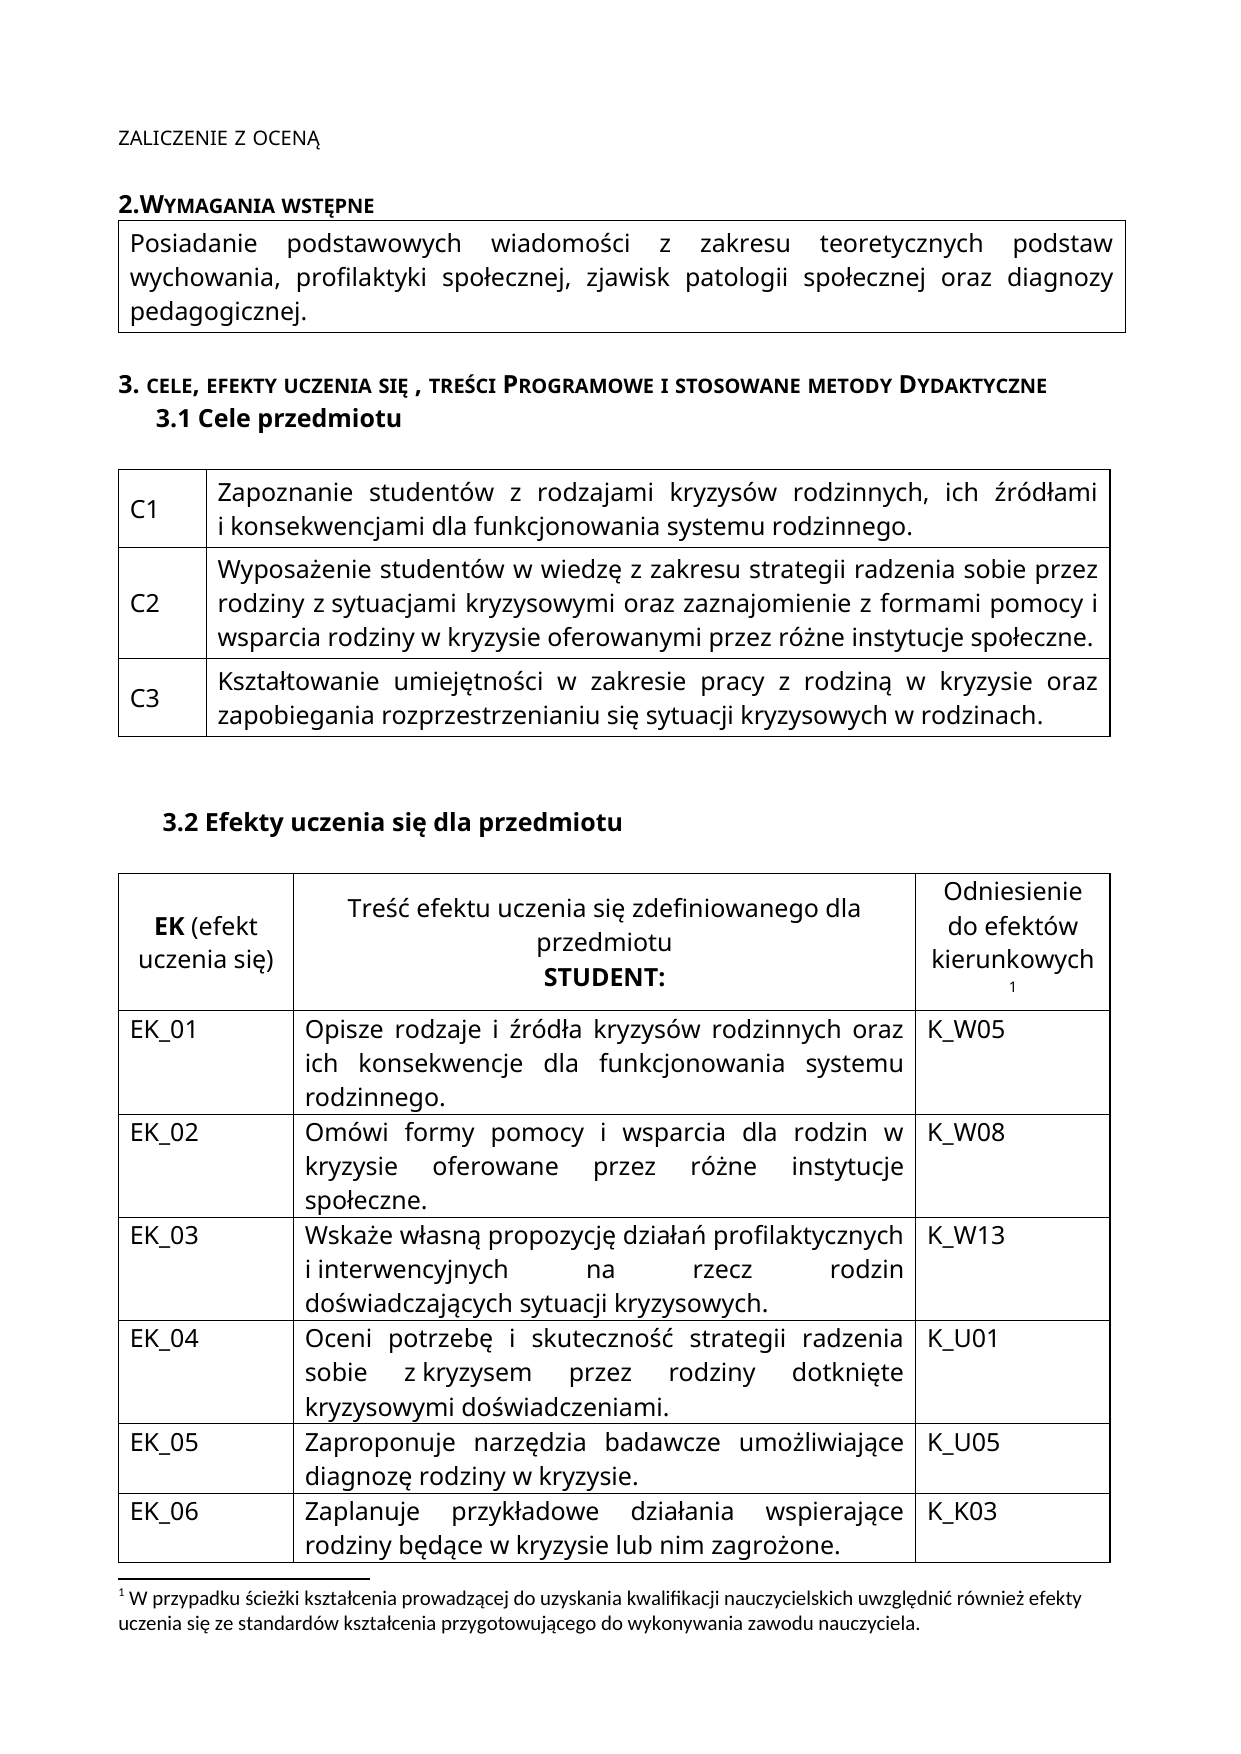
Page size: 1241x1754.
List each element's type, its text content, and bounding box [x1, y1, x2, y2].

table_cell K_W13 [916, 1218, 1109, 1320]
table_cell Omówi formy pomocy i wsparcia dla rodzin w kryzysie oferowane przez różne instytucje społeczne. [294, 1115, 915, 1217]
table_header Treść efektu uczenia się zdefiniowanego dla przedmiotu STUDENT: [294, 874, 915, 1010]
table_cell Zaproponuje narzędzia badawcze umożliwiające diagnozę rodziny w kryzysie. [294, 1424, 915, 1492]
table_cell EK_05 [119, 1424, 293, 1492]
text 3.2 Efekty uczenia się dla przedmiotu [162, 805, 1122, 839]
table_cell Wyposażenie studentów w wiedzę z zakresu strategii radzenia sobie przez rodziny z sytuacjami kryzysowymi oraz zaznajomienie z formami pomocy i wsparcia rodziny w kryzysie oferowanymi przez różne instytucje społeczne. [207, 548, 1109, 658]
text 2.Wymagania wstępne [118, 186, 1122, 220]
table_header C1 [119, 470, 206, 547]
table_cell EK_06 [119, 1494, 293, 1562]
table_cell Opisze rodzaje i źródła kryzysów rodzinnych oraz ich konsekwencje dla funkcjonowania systemu rodzinnego. [294, 1011, 915, 1113]
table_cell Zaplanuje przykładowe działania wspierające rodziny będące w kryzysie lub nim zagrożone. [294, 1494, 915, 1562]
table_header Odniesienie do efektów kierunkowych [916, 874, 1109, 1010]
table_header Posiadanie podstawowych wiadomości z zakresu teoretycznych podstaw wychowania, profilaktyki społecznej, zjawisk patologii społecznej oraz diagnozy pedagogicznej. [119, 221, 1125, 332]
table_cell Wskaże własną propozycję działań profilaktycznych i interwencyjnych na rzecz rodzin doświadczających sytuacji kryzysowych. [294, 1218, 915, 1320]
table_cell K_U05 [916, 1424, 1109, 1492]
table_cell EK_01 [119, 1011, 293, 1113]
table_cell K_W08 [916, 1115, 1109, 1217]
text 3. cele, efekty uczenia się , treści Programowe i stosowane metody Dydaktyczne [118, 367, 1122, 401]
table_cell EK_02 [119, 1115, 293, 1217]
table_cell K_W05 [916, 1011, 1109, 1113]
table_cell EK_04 [119, 1321, 293, 1423]
table_cell Kształtowanie umiejętności w zakresie pracy z rodziną w kryzysie oraz zapobiegania rozprzestrzenianiu się sytuacji kryzysowych w rodzinach. [207, 659, 1109, 736]
text zaliczenie z oceną [118, 118, 1122, 152]
table_cell C3 [119, 659, 206, 736]
table_cell EK_03 [119, 1218, 293, 1320]
table_cell C2 [119, 548, 206, 658]
table_cell Oceni potrzebę i skuteczność strategii radzenia sobie z kryzysem przez rodziny dotknięte kryzysowymi doświadczeniami. [294, 1321, 915, 1423]
table_cell K_K03 [916, 1494, 1109, 1562]
text 3.1 Cele przedmiotu [156, 401, 1122, 435]
table_cell K_U01 [916, 1321, 1109, 1423]
table_header Zapoznanie studentów z rodzajami kryzysów rodzinnych, ich źródłami i konsekwencjami dla funkcjonowania systemu rodzinnego. [207, 470, 1109, 547]
table_header EK (efekt uczenia się) [119, 874, 293, 1010]
